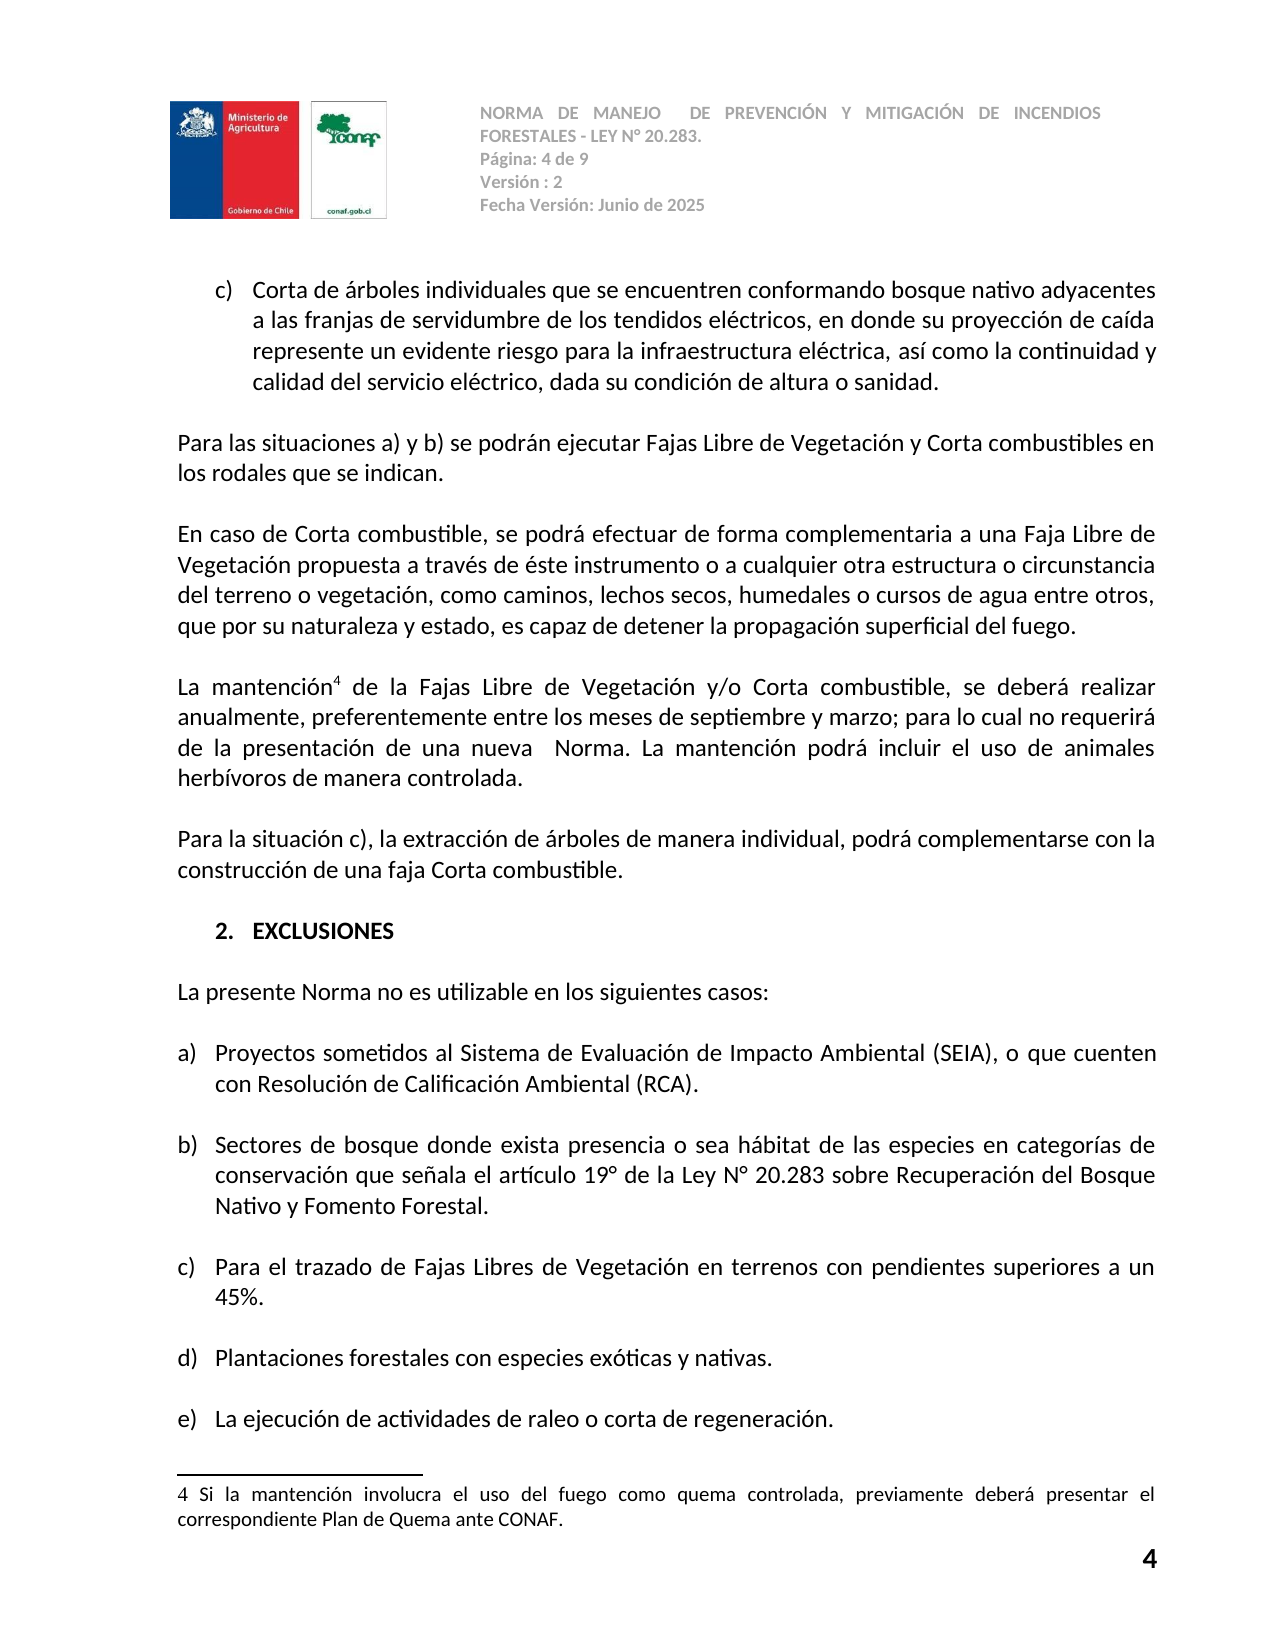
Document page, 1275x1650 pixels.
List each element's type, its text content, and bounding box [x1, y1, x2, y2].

list Plantaciones forestales con especies exóticas y nativas. [177, 1342, 1157, 1373]
list Proyectos sometidos al Sistema de Evaluación de Impacto Ambiental (SEIA), o que cuenten con Resolución de Calificación Ambiental (RCA). [177, 1037, 1157, 1098]
text La presente Norma no es utilizable en los siguientes casos: [177, 976, 1157, 1007]
list Para el trazado de Fajas Libres de Vegetación en terrenos con pendientes superiores a un 45%. [177, 1251, 1157, 1312]
list Sectores de bosque donde exista presencia o sea hábitat de las especies en categorías de conservación que señala el artículo 19° de la Ley N° 20.283 sobre Recuperación del Bosque Nativo y Fomento Forestal. [177, 1129, 1157, 1220]
text La mantención de la Fajas Libre de Vegetación y/o Corta combustible, se deberá realizar anualmente, preferentemente entre los meses de septiembre y marzo; para lo cual no requerirá de la presentación de una nueva Norma. La mantención podrá incluir el uso de animales herbívoros de manera controlada. [177, 671, 1157, 793]
list EXCLUSIONES [215, 915, 1157, 946]
text Para la situación c), la extracción de árboles de manera individual, podrá complementarse con la construcción de una faja Corta combustible. [177, 823, 1157, 884]
list Corta de árboles individuales que se encuentren conformando bosque nativo adyacentes a las franjas de servidumbre de los tendidos eléctricos, en donde su proyección de caída represente un evidente riesgo para la infraestructura eléctrica, así como la continuidad y calidad del servicio eléctrico, dada su condición de altura o sanidad. [215, 274, 1157, 396]
list La ejecución de actividades de raleo o corta de regeneración. [177, 1403, 1157, 1434]
text En caso de Corta combustible, se podrá efectuar de forma complementaria a una Faja Libre de Vegetación propuesta a través de éste instrumento o a cualquier otra estructura o circunstancia del terreno o vegetación, como caminos, lechos secos, humedales o cursos de agua entre otros, que por su naturaleza y estado, es capaz de detener la propagación superficial del fuego. [177, 518, 1157, 640]
picture [170, 101, 387, 219]
text Para las situaciones a) y b) se podrán ejecutar Fajas Libre de Vegetación y Corta combustibles en los rodales que se indican. [177, 427, 1157, 488]
